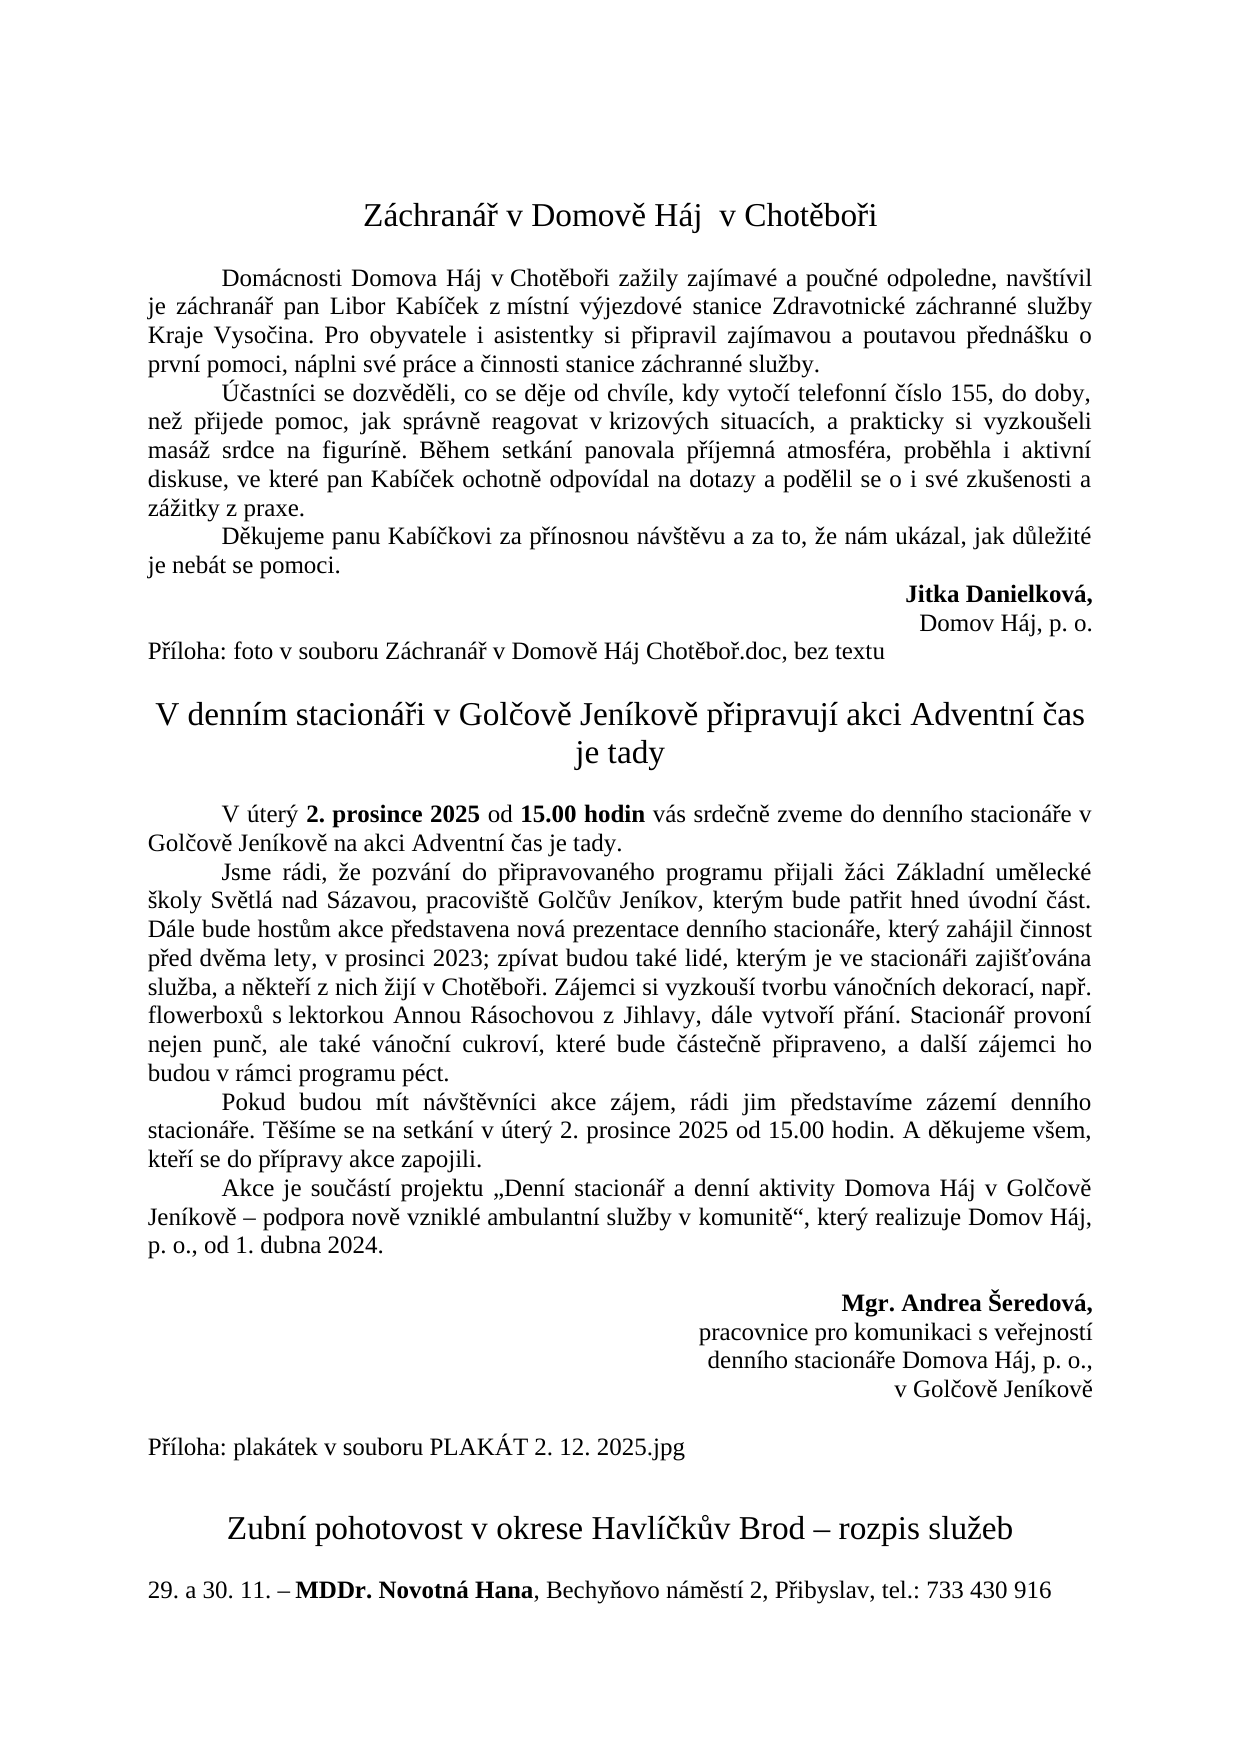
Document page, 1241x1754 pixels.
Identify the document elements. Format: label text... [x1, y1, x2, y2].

text Příloha: foto v souboru Záchranář v Domově Háj Chotěboř.doc, bez textu [148, 636, 1093, 665]
text Jitka Danielková, [148, 579, 1093, 608]
text pracovnice pro komunikaci s veřejností [148, 1317, 1093, 1346]
text V denním stacionáři v Golčově Jeníkově připravují akci Adventní čas je tady [148, 694, 1093, 771]
text Domov Háj, p. o. [369, 608, 1093, 636]
text Mgr. Andrea Šeredová, [148, 1288, 1093, 1317]
text Akce je součástí projektu „Denní stacionář a denní aktivity Domova Háj v Golčově Jeníkově – podpora nově vzniklé ambulantní služby v komunitě“, který realizuje Domov Háj, p. o., od 1. dubna 2024. [148, 1173, 1093, 1259]
text V úterý 2. prosince 2025 od 15.00 hodin vás srdečně zveme do denního stacionáře v Golčově Jeníkově na akci Adventní čas je tady. [148, 799, 1093, 857]
text 29. a 30. 11. – MDDr. Novotná Hana, Bechyňovo náměstí 2, Přibyslav, tel.: 733 430 916 [148, 1576, 1093, 1604]
text denního stacionáře Domova Háj, p. o., v Golčově Jeníkově [221, 1346, 1093, 1403]
text Účastníci se dozvěděli, co se děje od chvíle, kdy vytočí telefonní číslo 155, do doby, než přijede pomoc, jak správně reagovat v krizových situacích, a prakticky si vyzkoušeli masáž srdce na figuríně. Během setkání panovala příjemná atmosféra, proběhla i aktivní diskuse, ve které pan Kabíček ochotně odpovídal na dotazy a podělil se o i své zkušenosti a zážitky z praxe. [148, 378, 1093, 521]
text Pokud budou mít návštěvníci akce zájem, rádi jim představíme zázemí denního stacionáře. Těšíme se na setkání v úterý 2. prosince 2025 od 15.00 hodin. A děkujeme všem, kteří se do přípravy akce zapojili. [148, 1087, 1093, 1173]
text Záchranář v Domově Háj v Chotěboři [148, 196, 1093, 234]
text Domácnosti Domova Háj v Chotěboři zažily zajímavé a poučné odpoledne, navštívil je záchranář pan Libor Kabíček z místní výjezdové stanice Zdravotnické záchranné služby Kraje Vysočina. Pro obyvatele i asistentky si připravil zajímavou a poutavou přednášku o první pomoci, náplni své práce a činnosti stanice záchranné služby. [148, 263, 1093, 378]
text Jsme rádi, že pozvání do připravovaného programu přijali žáci Základní umělecké školy Světlá nad Sázavou, pracoviště Golčův Jeníkov, kterým bude patřit hned úvodní část. Dále bude hostům akce představena nová prezentace denního stacionáře, který zahájil činnost před dvěma lety, v prosinci 2023; zpívat budou také lidé, kterým je ve stacionáři zajišťována služba, a někteří z nich žijí v Chotěboři. Zájemci si vyzkouší tvorbu vánočních dekorací, např. flowerboxů s lektorkou Annou Rásochovou z Jihlavy, dále vytvoří přání. Stacionář provoní nejen punč, ale také vánoční cukroví, které bude částečně připraveno, a další zájemci ho budou v rámci programu péct. [148, 857, 1093, 1087]
text Příloha: plakátek v souboru PLAKÁT 2. 12. 2025.jpg [148, 1432, 1093, 1461]
text Děkujeme panu Kabíčkovi za přínosnou návštěvu a za to, že nám ukázal, jak důležité je nebát se pomoci. [148, 521, 1093, 579]
text Zubní pohotovost v okrese Havlíčkův Brod – rozpis služeb [148, 1508, 1093, 1547]
